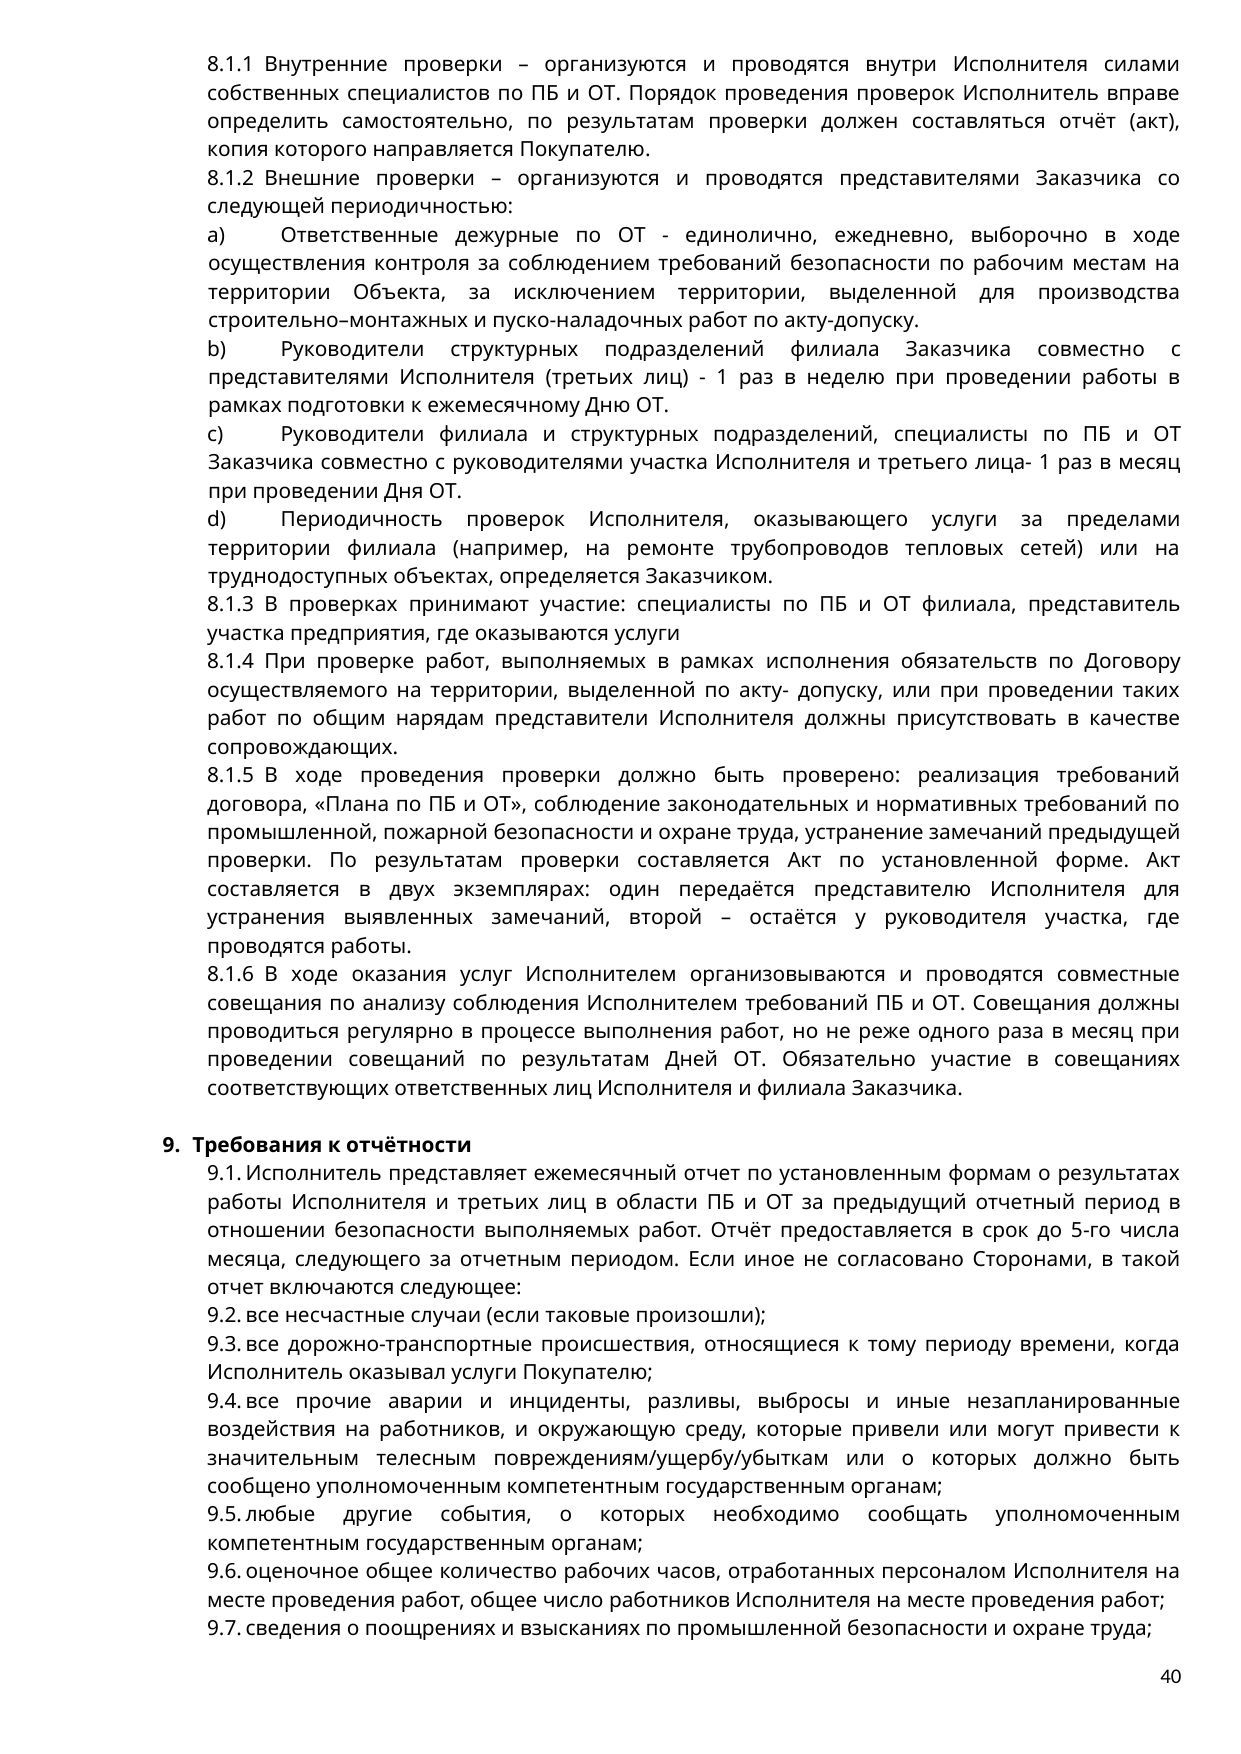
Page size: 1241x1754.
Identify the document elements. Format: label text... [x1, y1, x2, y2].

list Периодичность проверок Исполнителя, оказывающего услуги за пределами территории филиала (например, на ремонте трубопроводов тепловых сетей) или на труднодоступных объектах, определяется Заказчиком. [207, 504, 1181, 589]
list Внутренние проверки – организуются и проводятся внутри Исполнителя силами собственных специалистов по ПБ и ОТ. Порядок проведения проверок Исполнитель вправе определить самостоятельно, по результатам проверки должен составляться отчёт (акт), копия которого направляется Покупателю. [207, 49, 1181, 163]
list все прочие аварии и инциденты, разливы, выбросы и иные незапланированные воздействия на работников, и окружающую среду, которые привели или могут привести к значительным телесным повреждениям/ущербу/убыткам или о которых должно быть сообщено уполномоченным компетентным государственным органам; [207, 1386, 1181, 1499]
list Ответственные дежурные по ОТ - единолично, ежедневно, выборочно в ходе осуществления контроля за соблюдением требований безопасности по рабочим местам на территории Объекта, за исключением территории, выделенной для производства строительно–монтажных и пуско-наладочных работ по акту-допуску. [207, 220, 1181, 334]
list сведения о поощрениях и взысканиях по промышленной безопасности и охране труда; [207, 1613, 1181, 1642]
list все несчастные случаи (если таковые произошли); [207, 1301, 1181, 1329]
list В ходе проведения проверки должно быть проверено: реализация требований договора, «Плана по ПБ и ОТ», соблюдение законодательных и нормативных требований по промышленной, пожарной безопасности и охране труда, устранение замечаний предыдущей проверки. По результатам проверки составляется Акт по установленной форме. Акт составляется в двух экземплярах: один передаётся представителю Исполнителя для устранения выявленных замечаний, второй – остаётся у руководителя участка, где проводятся работы. [207, 760, 1181, 959]
list В ходе оказания услуг Исполнителем организовываются и проводятся совместные совещания по анализу соблюдения Исполнителем требований ПБ и ОТ. Совещания должны проводиться регулярно в процессе выполнения работ, но не реже одного раза в месяц при проведении совещаний по результатам Дней ОТ. Обязательно участие в совещаниях соответствующих ответственных лиц Исполнителя и филиала Заказчика. [207, 959, 1181, 1101]
list все дорожно-транспортные происшествия, относящиеся к тому периоду времени, когда Исполнитель оказывал услуги Покупателю; [207, 1329, 1181, 1386]
list Внешние проверки – организуются и проводятся представителями Заказчика со следующей периодичностью: [207, 163, 1181, 220]
list оценочное общее количество рабочих часов, отработанных персоналом Исполнителя на месте проведения работ, общее число работников Исполнителя на месте проведения работ; [207, 1556, 1181, 1613]
list любые другие события, о которых необходимо сообщать уполномоченным компетентным государственным органам; [207, 1499, 1181, 1556]
list При проверке работ, выполняемых в рамках исполнения обязательств по Договору осуществляемого на территории, выделенной по акту- допуску, или при проведении таких работ по общим нарядам представители Исполнителя должны присутствовать в качестве сопровождающих. [207, 646, 1181, 760]
list Требования к отчётности [162, 1130, 1181, 1158]
list Руководители филиала и структурных подразделений, специалисты по ПБ и ОТ Заказчика совместно с руководителями участка Исполнителя и третьего лица- 1 раз в месяц при проведении Дня ОТ. [207, 419, 1181, 504]
list Руководители структурных подразделений филиала Заказчика совместно с представителями Исполнителя (третьих лиц) - 1 раз в неделю при проведении работы в рамках подготовки к ежемесячному Дню ОТ. [207, 334, 1181, 419]
list В проверках принимают участие: специалисты по ПБ и ОТ филиала, представитель участка предприятия, где оказываются услуги [207, 589, 1181, 646]
list Исполнитель представляет ежемесячный отчет по установленным формам о результатах работы Исполнителя и третьих лиц в области ПБ и ОТ за предыдущий отчетный период в отношении безопасности выполняемых работ. Отчёт предоставляется в срок до 5-го числа месяца, следующего за отчетным периодом. Если иное не согласовано Сторонами, в такой отчет включаются следующее: [207, 1158, 1181, 1301]
